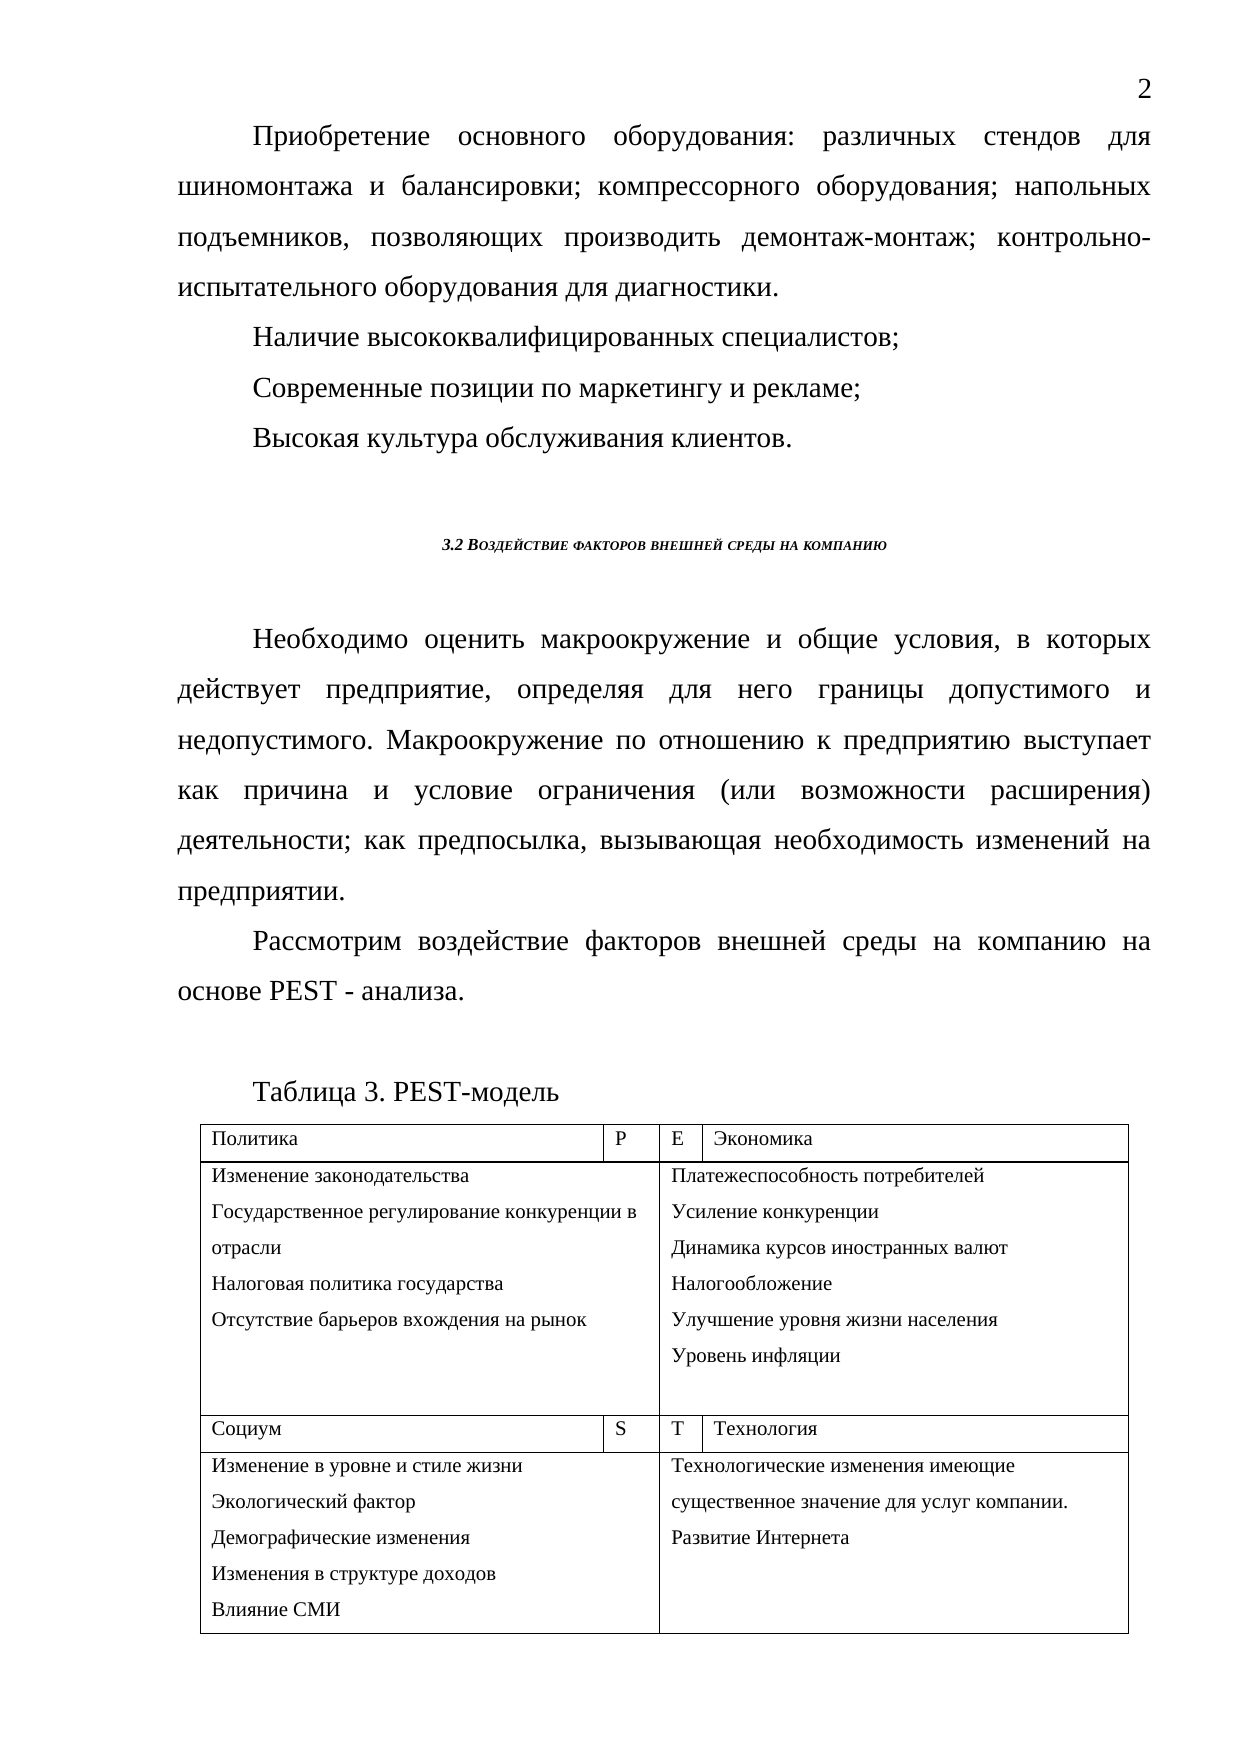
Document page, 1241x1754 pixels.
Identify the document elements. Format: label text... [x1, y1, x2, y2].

table_cell Технология [703, 1416, 1128, 1452]
subtitle 3.2 Воздействие факторов внешней среды на компанию [177, 521, 1152, 554]
table_cell Социум [201, 1416, 603, 1452]
table_cell S [604, 1416, 659, 1452]
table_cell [660, 1453, 1128, 1633]
text Необходимо оценить макроокружение и общие условия, в которых действует предприятие, определяя для него границы допустимого и недопустимого. Макроокружение по отношению к предприятию выступает как причина и условие ограничения (или возможности расширения) деятельности; как предпосылка, вызывающая необходимость изменений на предприятии. [177, 621, 1152, 906]
table_header P [604, 1125, 659, 1161]
table_header Политика [201, 1125, 603, 1161]
table_cell T [660, 1416, 702, 1452]
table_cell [201, 1453, 659, 1633]
text Рассмотрим воздействие факторов внешней среды на компанию на основе PEST - анализа. [177, 923, 1152, 1007]
table_cell Изменение законодательства Государственное регулирование конкуренции в отрасли Налоговая политика государства Отсутствие барьеров вхождения на рынок [201, 1163, 659, 1415]
table_header Экономика [703, 1125, 1128, 1161]
text Таблица 3. PEST-модель [177, 1074, 1152, 1108]
table_header E [660, 1125, 702, 1161]
table_cell Платежеспособность потребителей Усиление конкуренции Динамика курсов иностранных валют Налогообложение Улучшение уровня жизни населения Уровень инфляции [660, 1163, 1128, 1415]
text Современные позиции по маркетингу и рекламе; [177, 370, 1152, 403]
text Высокая культура обслуживания клиентов. [177, 420, 1152, 453]
text Наличие высококвалифицированных специалистов; [177, 319, 1152, 353]
text Приобретение основного оборудования: различных стендов для шиномонтажа и балансировки; компрессорного оборудования; напольных подъемников, позволяющих производить демонтаж-монтаж; контрольно-испытательного оборудования для диагностики. [177, 118, 1152, 303]
